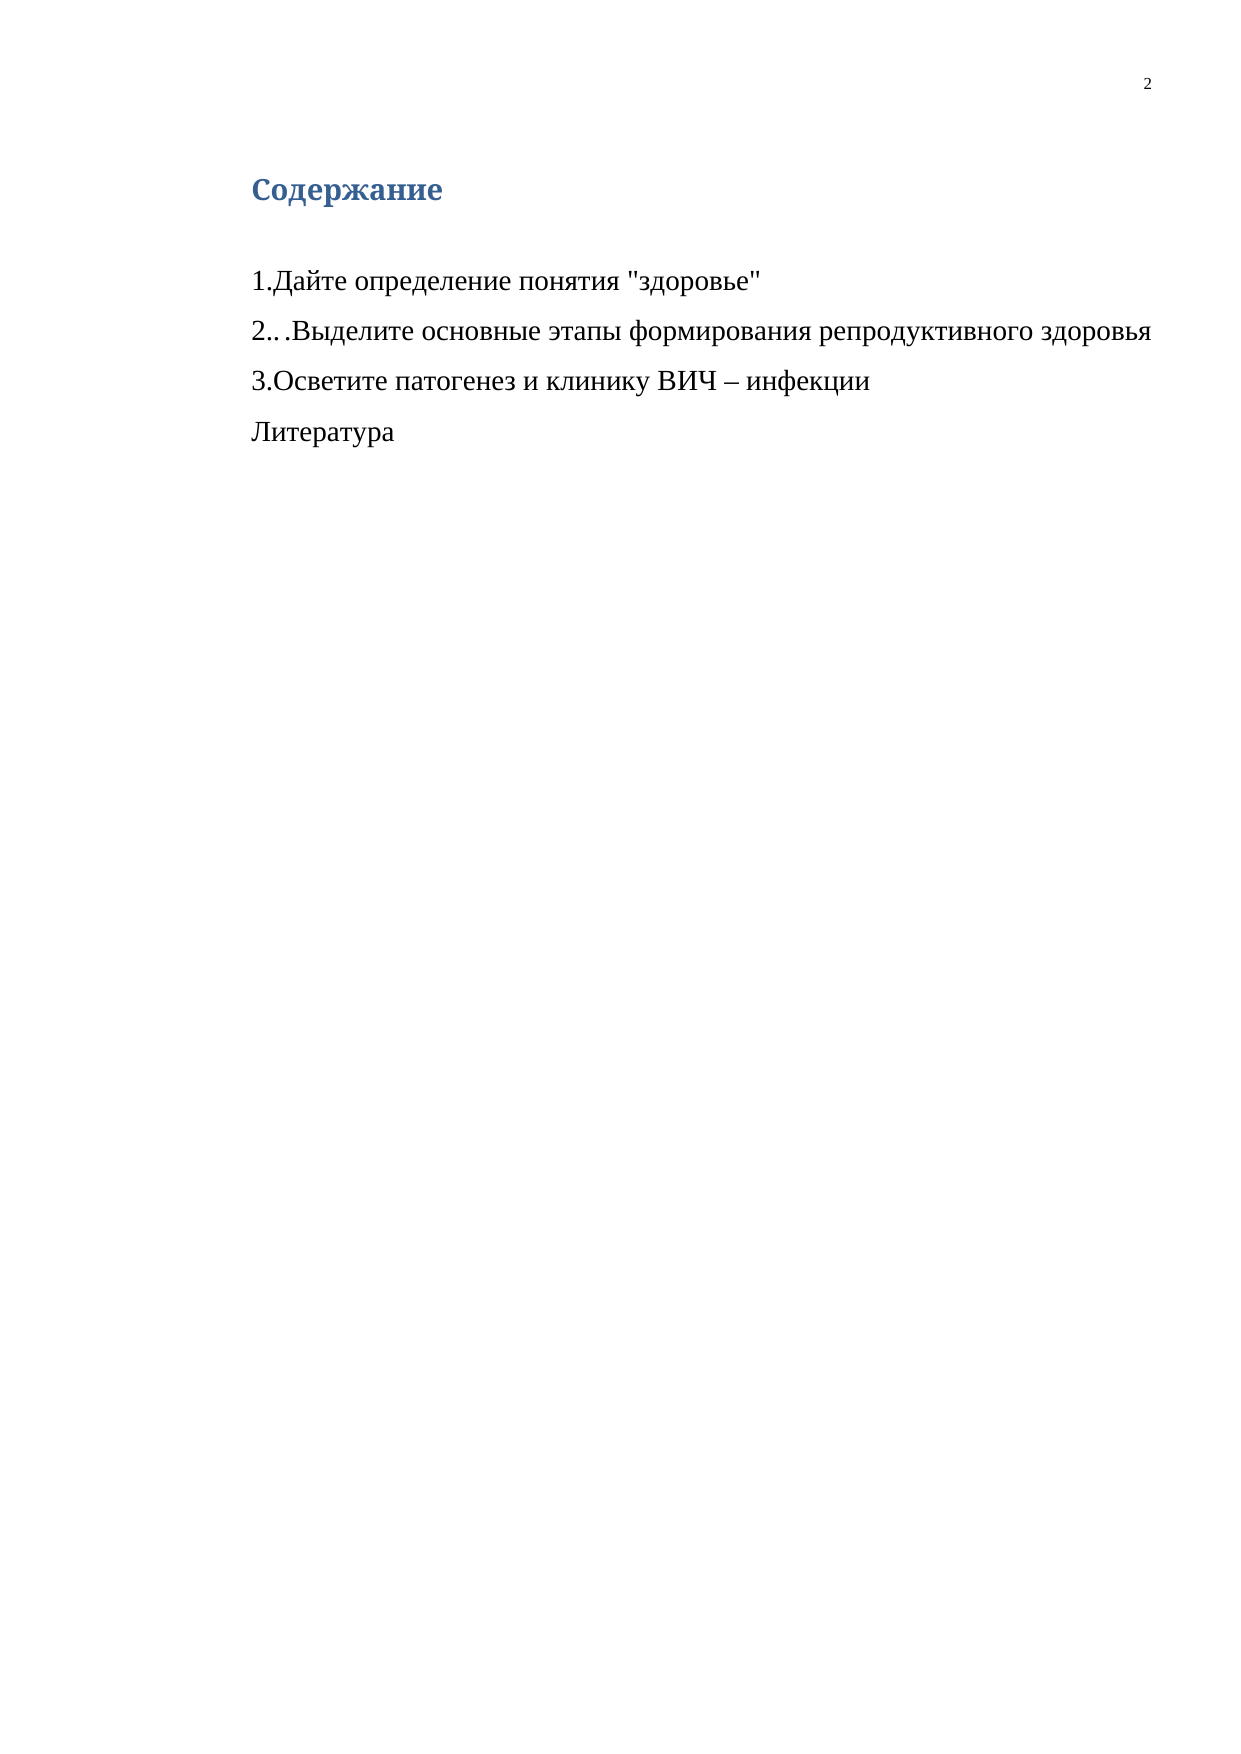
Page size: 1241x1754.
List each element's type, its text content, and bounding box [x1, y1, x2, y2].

text 3.Осветите патогенез и клинику ВИЧ – инфекции 9 [177, 363, 1152, 397]
text 1.Дайте определение понятия "здоровье" 3 [177, 263, 1152, 296]
subtitle Содержание [177, 174, 1152, 208]
text 2. Выделите основные этапы формирования репродуктивного здоровья5 [177, 313, 1152, 347]
text Литература 13 [177, 414, 1152, 447]
